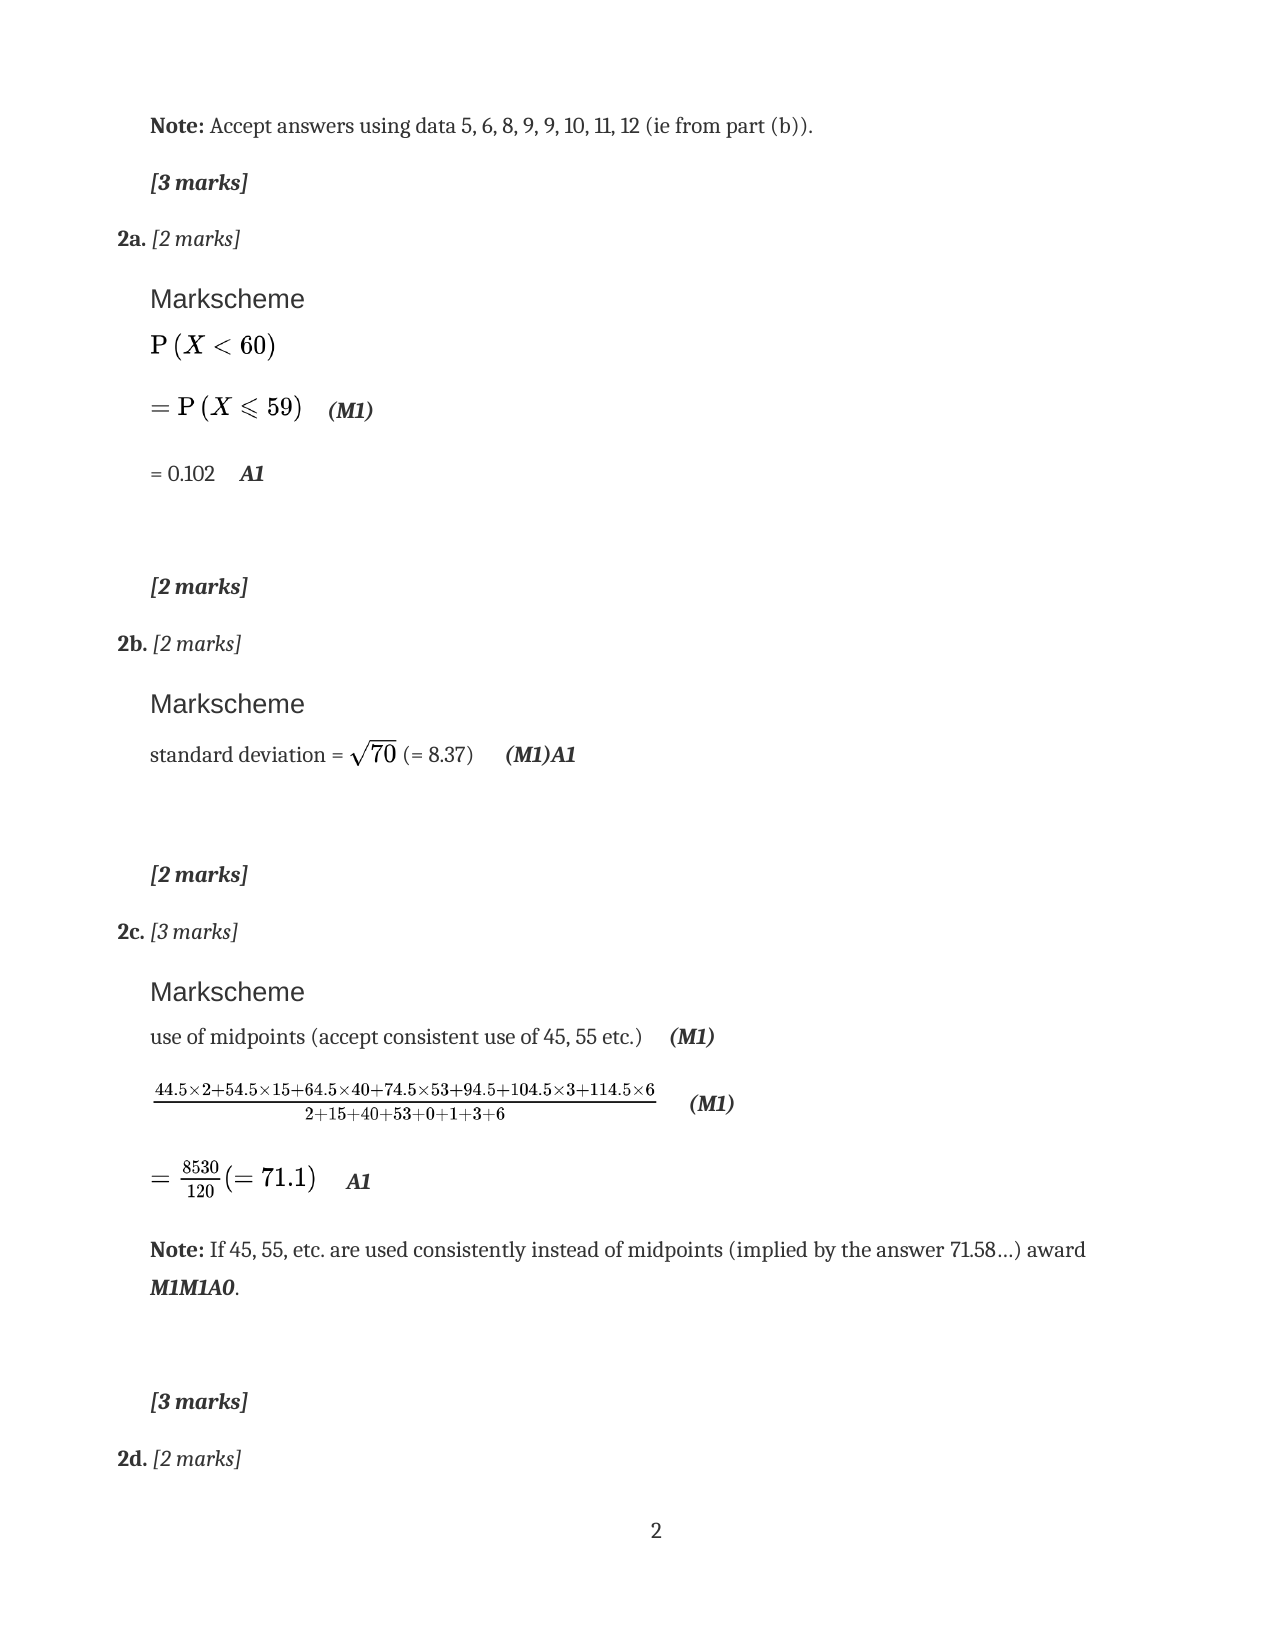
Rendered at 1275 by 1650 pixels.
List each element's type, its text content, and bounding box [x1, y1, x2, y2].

subtitle Markscheme [150, 688, 1162, 719]
picture [150, 1158, 317, 1201]
text use of midpoints (accept consistent use of 45, 55 etc.) (M1) [150, 1024, 1162, 1050]
text 2b. [2 marks] [112, 631, 1162, 657]
text (M1) [150, 393, 1162, 430]
text 2c. [3 marks] [112, 919, 1162, 945]
text 2a. [2 marks] [112, 226, 1162, 253]
text [3 marks] [150, 169, 1162, 196]
text [2 marks] [150, 862, 1162, 888]
text [3 marks] [150, 1388, 1162, 1415]
text A1 [150, 1159, 1162, 1206]
text standard deviation = (= 8.37) (M1)A1 [150, 736, 1162, 775]
picture [150, 392, 303, 424]
picture [150, 1080, 659, 1123]
text Note: If 45, 55, etc. are used consistently instead of midpoints (implied by the answer 71.58…) award M1M1A0. [150, 1237, 1162, 1301]
picture [150, 331, 275, 363]
text Note: Accept answers using data 5, 6, 8, 9, 9, 10, 11, 12 (ie from part (b)). [150, 112, 1162, 139]
text [2 marks] [150, 574, 1162, 600]
text 2d. [2 marks] [112, 1445, 1162, 1472]
text = 0.102 A1 [150, 460, 1162, 487]
picture [348, 735, 397, 769]
subtitle Markscheme [150, 283, 1162, 314]
subtitle Markscheme [150, 976, 1162, 1007]
